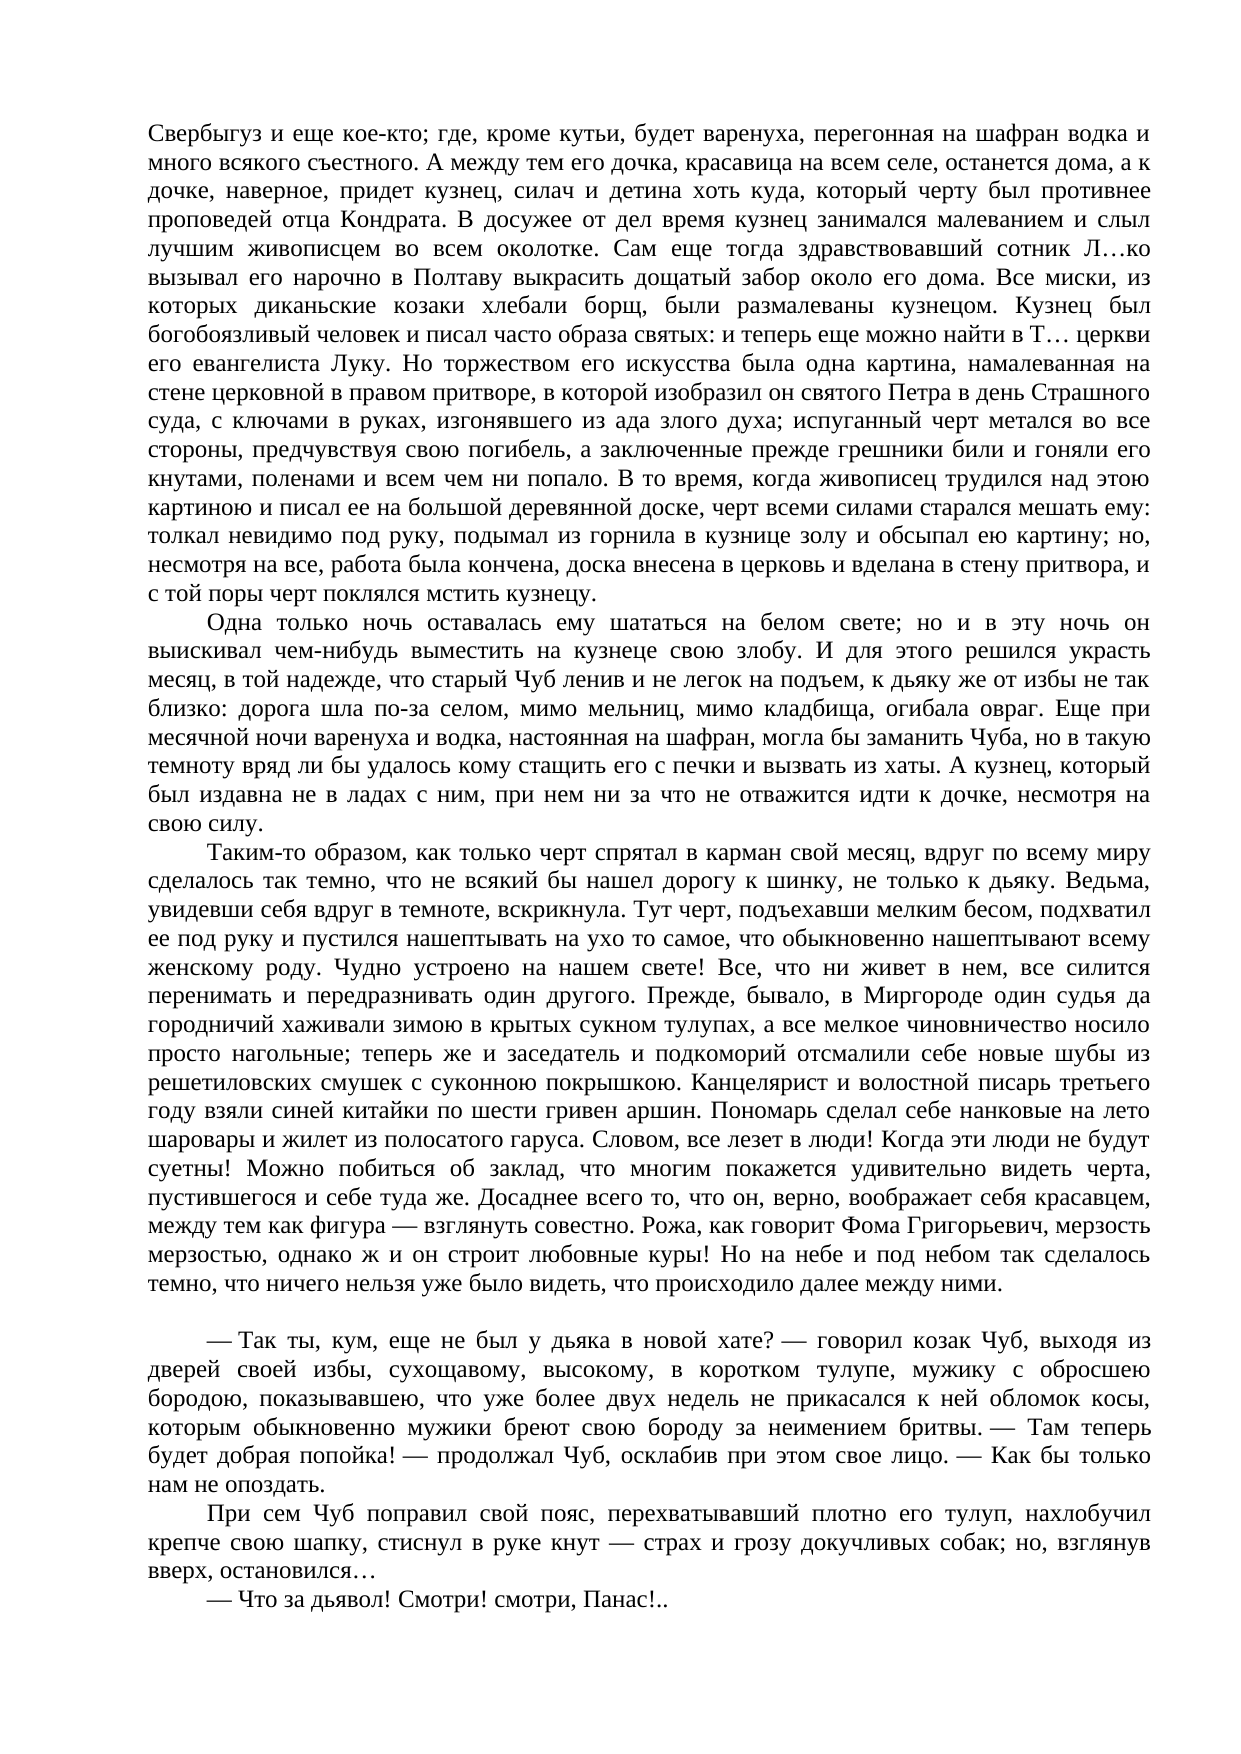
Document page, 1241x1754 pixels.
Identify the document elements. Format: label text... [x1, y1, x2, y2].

text Таким-то образом, как только черт спрятал в карман свой месяц, вдруг по всему миру сделалось так темно, что не всякий бы нашел дорогу к шинку, не только к дьяку. Ведьма, увидевши себя вдруг в темноте, вскрикнула. Тут черт, подъехавши мелким бесом, подхватил ее под руку и пустился нашептывать на ухо то самое, что обыкновенно нашептывают всему женскому роду. Чудно устроено на нашем свете! Все, что ни живет в нем, все силится перенимать и передразнивать один другого. Прежде, бывало, в Миргороде один судья да городничий хаживали зимою в крытых сукном тулупах, а все мелкое чиновничество носило просто нагольные; теперь же и заседатель и подкоморий отсмалили себе новые шубы из решетиловских смушек с суконною покрышкою. Канцелярист и волостной писарь третьего году взяли синей китайки по шести гривен аршин. Пономарь сделал себе нанковые на лето шаровары и жилет из полосатого гаруса. Словом, все лезет в люди! Когда эти люди не будут суетны! Можно побиться об заклад, что многим покажется удивительно видеть черта, пустившегося и себе туда же. Досаднее всего то, что он, верно, воображает себя красавцем, между тем как фигура — взглянуть совестно. Рожа, как говорит Фома Григорьевич, мерзость мерзостью, однако ж и он строит любовные куры! Но на небе и под небом так сделалось темно, что ничего нельзя уже было видеть, что происходило далее между ними. [148, 837, 1152, 1297]
text Одна только ночь оставалась ему шататься на белом свете; но и в эту ночь он выискивал чем-нибудь выместить на кузнеце свою злобу. И для этого решился украсть месяц, в той надежде, что старый Чуб ленив и не легок на подъем, к дьяку же от избы не так близко: дорога шла по-за селом, мимо мельниц, мимо кладбища, огибала овраг. Еще при месячной ночи варенуха и водка, настоянная на шафран, могла бы заманить Чуба, но в такую темноту вряд ли бы удалось кому стащить его с печки и вызвать из хаты. А кузнец, который был издавна не в ладах с ним, при нем ни за что не отважится идти к дочке, несмотря на свою силу. [148, 607, 1152, 837]
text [148, 118, 1152, 607]
text При сем Чуб поправил свой пояс, перехватывавший плотно его тулуп, нахлобучил крепче свою шапку, стиснул в руке кнут — страх и грозу докучливых собак; но, взглянув вверх, остановился… [148, 1498, 1152, 1584]
text — Что за дьявол! Смотри! смотри, Панас!.. [148, 1584, 1152, 1613]
text — Так ты, кум, еще не был у дьяка в новой хате? — говорил козак Чуб, выходя из дверей своей избы, сухощавому, высокому, в коротком тулупе, мужику с обросшею бородою, показывавшею, что уже более двух недель не прикасался к ней обломок косы, которым обыкновенно мужики бреют свою бороду за неимением бритвы. — Там теперь будет добрая попойка! — продолжал Чуб, осклабив при этом свое лицо. — Как бы только нам не опоздать. [148, 1326, 1152, 1498]
